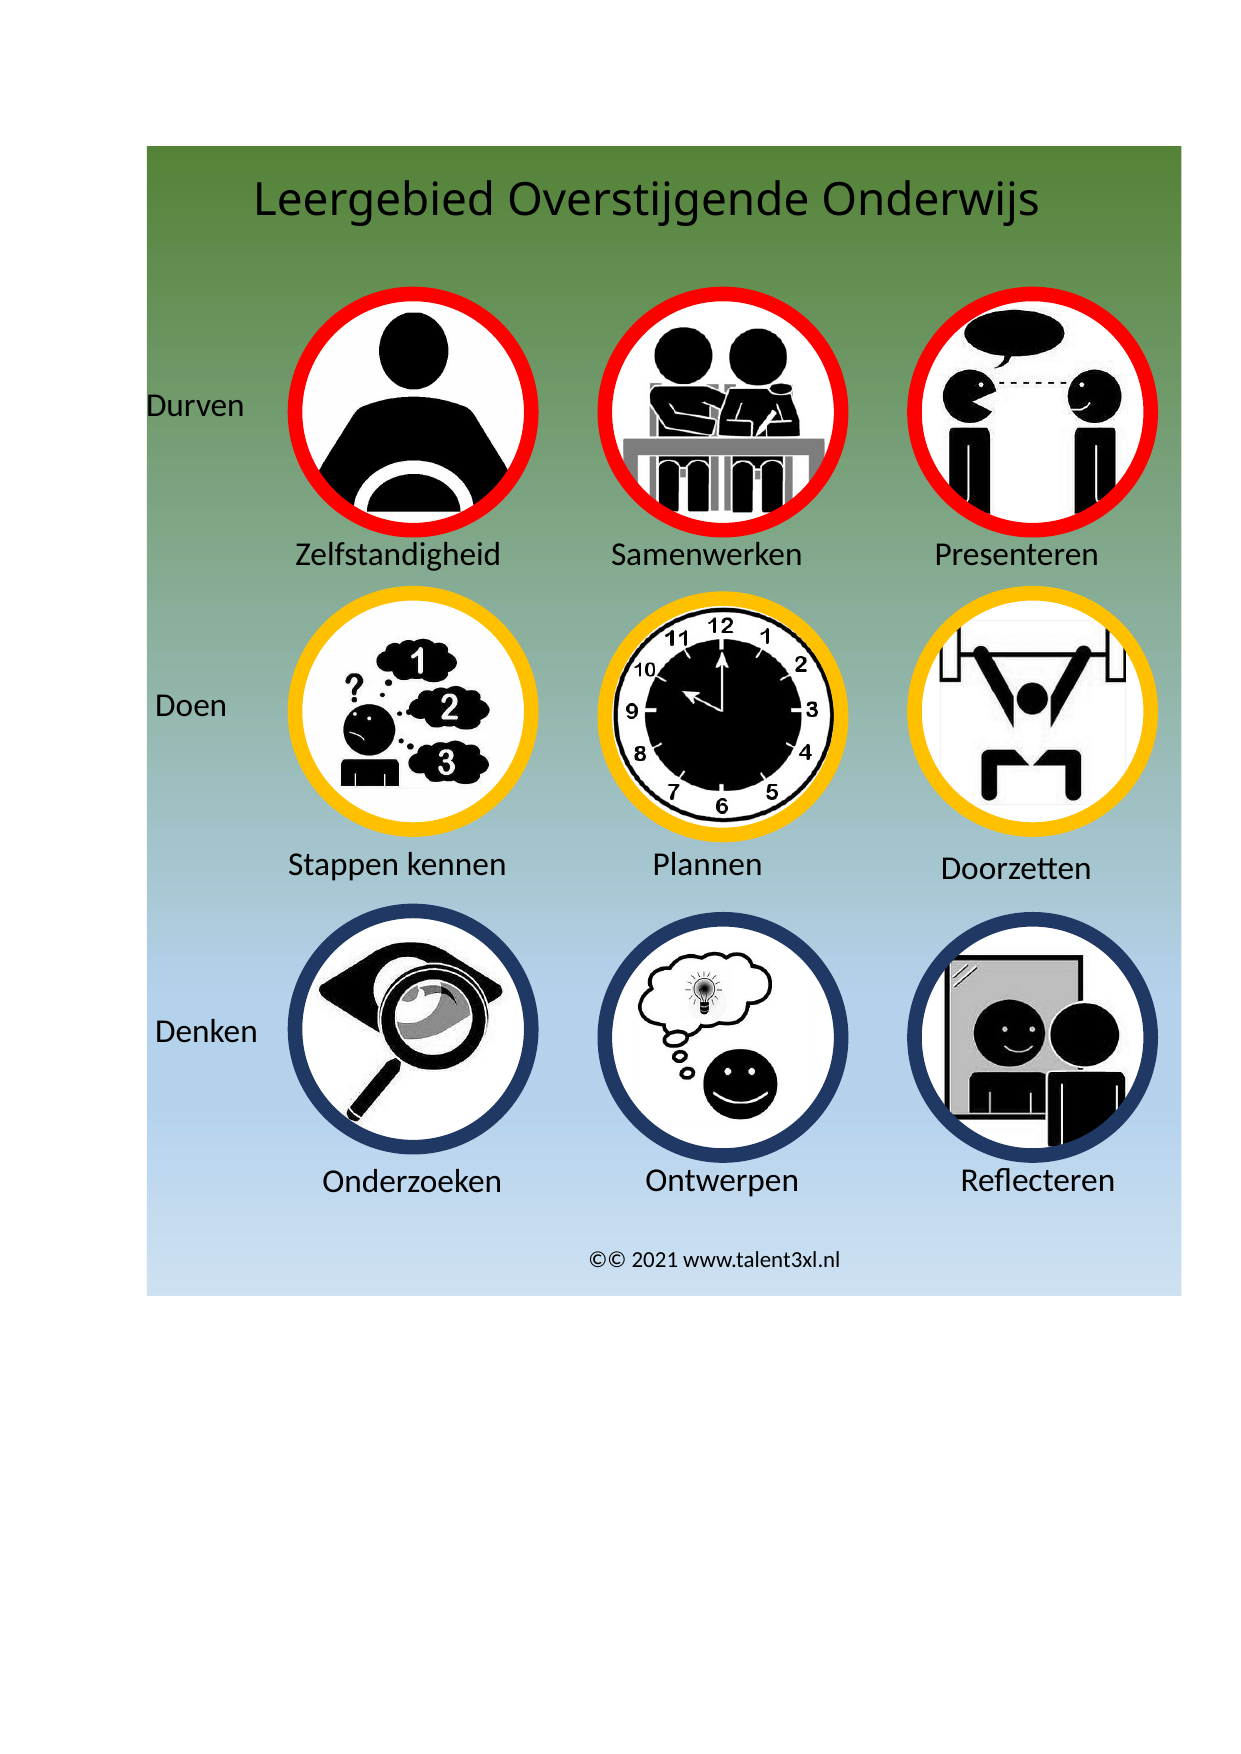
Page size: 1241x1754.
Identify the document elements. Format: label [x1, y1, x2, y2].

picture [146, 146, 1182, 1296]
